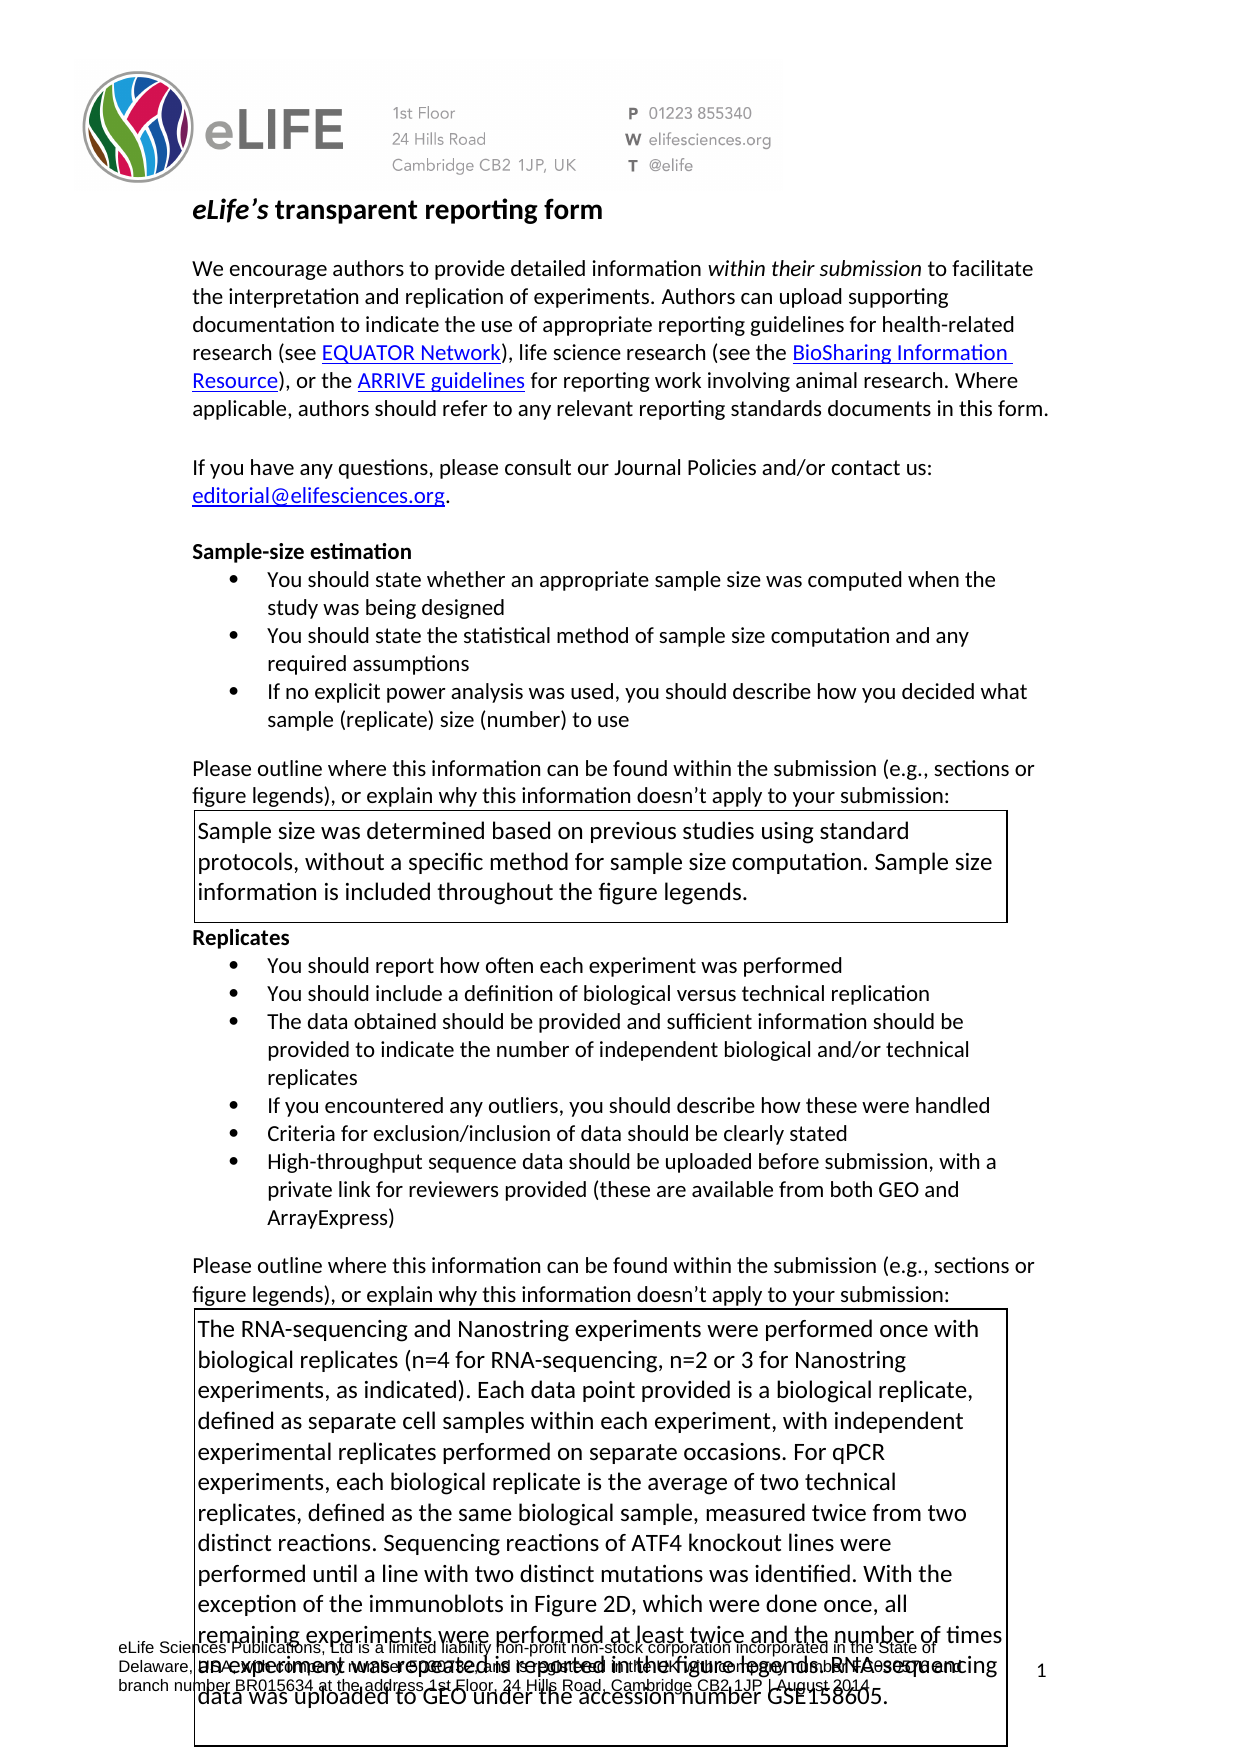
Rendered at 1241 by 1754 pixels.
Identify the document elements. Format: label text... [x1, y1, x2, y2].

text Sample-size estimation [192, 537, 1053, 565]
list You should state whether an appropriate sample size was computed when the study was being designed [229, 565, 1053, 621]
list You should report how often each experiment was performed [229, 951, 1053, 979]
text If you have any questions, please consult our Journal Policies and/or contact us: editorial@elifesciences.org. [192, 453, 1053, 509]
text We encourage authors to provide detailed information within their submission to facilitate the interpretation and replication of experiments. Authors can upload supporting documentation to indicate the use of appropriate reporting guidelines for health-related research (see EQUATOR Network), life science research (see the BioSharing Information Resource), or the ARRIVE guidelines for reporting work involving animal research. Where applicable, authors should refer to any relevant reporting standards documents in this form. [192, 254, 1053, 423]
picture [73, 59, 784, 191]
list If no explicit power analysis was used, you should describe how you decided what sample (replicate) size (number) to use [229, 677, 1053, 733]
list You should include a definition of biological versus technical replication [229, 979, 1053, 1007]
list If you encountered any outliers, you should describe how these were handled [229, 1091, 1053, 1119]
list Criteria for exclusion/inclusion of data should be clearly stated [229, 1119, 1053, 1147]
list The data obtained should be provided and sufficient information should be provided to indicate the number of independent biological and/or technical replicates [229, 1007, 1053, 1091]
text Sample size was determined based on previous studies using standard protocols, without a specific method for sample size computation. Sample size information is included throughout the figure legends. [195, 813, 1006, 909]
text The RNA-sequencing and Nanostring experiments were performed once with biological replicates (n=4 for RNA-sequencing, n=2 or 3 for Nanostring experiments, as indicated). Each data point provided is a biological replicate, defined as separate cell samples within each experiment, with independent experimental replicates performed on separate occasions. For qPCR experiments, each biological replicate is the average of two technical replicates, defined as the same biological sample, measured twice from two distinct reactions. Sequencing reactions of ATF4 knockout lines were performed until a line with two distinct mutations was identified. With the exception of the immunoblots in Figure 2D, which were done once, all remaining experiments were performed at least twice and the number of times an experiment was repeated is reported in the figure legends. RNA-sequencing data was uploaded to GEO under the accession number GSE158605. [195, 1311, 1006, 1710]
text eLife’s transparent reporting form [192, 191, 1053, 226]
text Replicates [192, 838, 1053, 951]
list High-throughput sequence data should be uploaded before submission, with a private link for reviewers provided (these are available from both GEO and ArrayExpress) [229, 1147, 1053, 1231]
list You should state the statistical method of sample size computation and any required assumptions [229, 621, 1053, 677]
